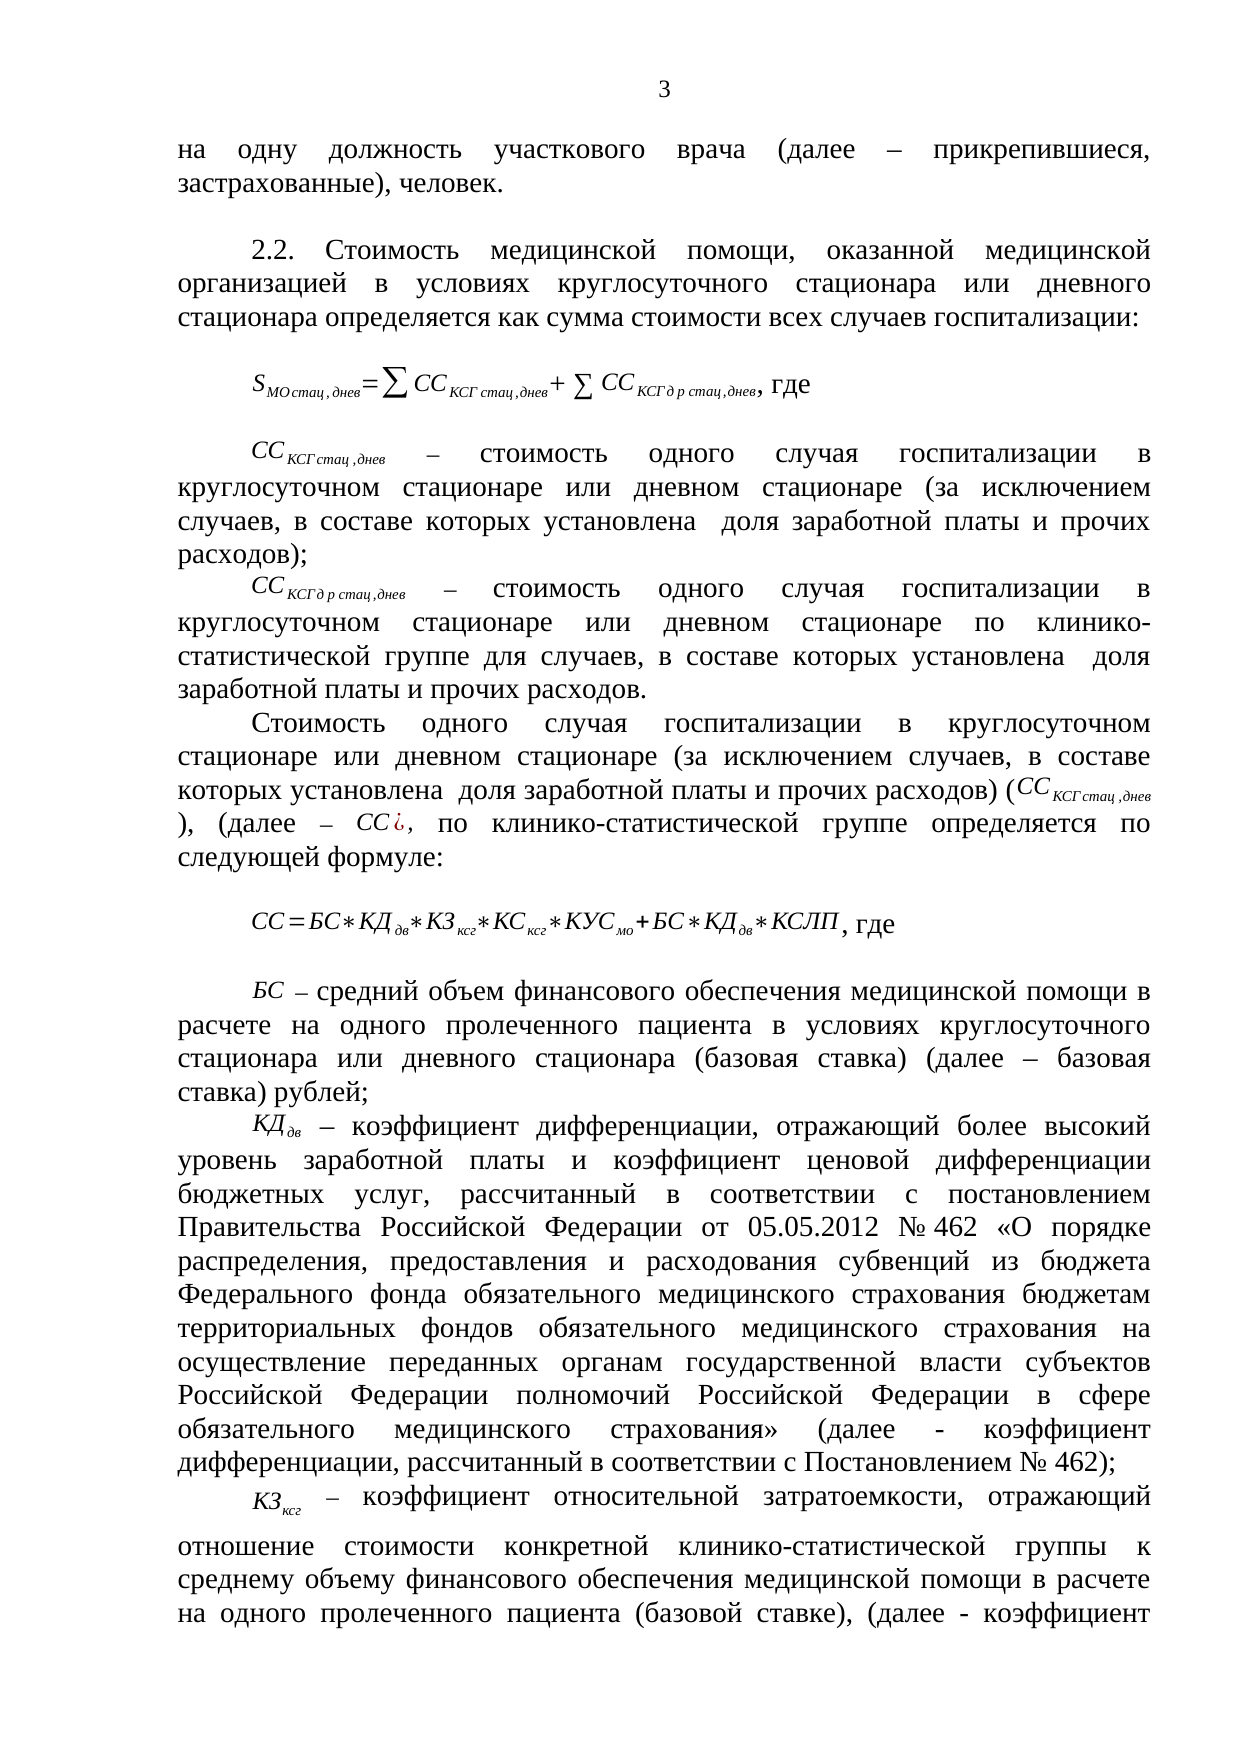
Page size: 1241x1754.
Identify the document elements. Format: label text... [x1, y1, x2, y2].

list Стоимость медицинской помощи, оказанной медицинской организацией в условиях круглосуточного стационара или дневного стационара определяется как сумма стоимости всех случаев госпитализации: [177, 232, 1152, 333]
text + ∑ , где [177, 366, 1152, 402]
text – средний объем финансового обеспечения медицинской помощи в расчете на одного пролеченного пациента в условиях круглосуточного стационара или дневного стационара (базовая ставка) (далее – базовая ставка) рублей; [177, 973, 1152, 1108]
text , где [177, 906, 1152, 940]
text – стоимость одного случая госпитализации в круглосуточном стационаре или дневном стационаре по клинико-статистической группе для случаев, в составе которых установлена доля заработной платы и прочих расходов. [177, 570, 1152, 705]
text – стоимость одного случая госпитализации в круглосуточном стационаре или дневном стационаре (за исключением случаев, в составе которых установлена доля заработной платы и прочих расходов); [177, 435, 1152, 570]
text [177, 131, 1152, 198]
text Стоимость одного случая госпитализации в круглосуточном стационаре или дневном стационаре (за исключением случаев, в составе которых установлена доля заработной платы и прочих расходов) (), (далее – по клинико-статистической группе определяется по следующей формуле: [177, 705, 1152, 872]
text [177, 1478, 1152, 1629]
text – коэффициент дифференциации, отражающий более высокий уровень заработной платы и коэффициент ценовой дифференциации бюджетных услуг, рассчитанный в соответствии с постановлением Правительства Российской Федерации от 05.05.2012 № 462 «О порядке распределения, предоставления и расходования субвенций из бюджета Федерального фонда обязательного медицинского страхования бюджетам территориальных фондов обязательного медицинского страхования на осуществление переданных органам государственной власти субъектов Российской Федерации полномочий Российской Федерации в сфере обязательного медицинского страхования» (далее - коэффициент дифференциации, рассчитанный в соответствии с Постановлением № 462); [177, 1108, 1152, 1478]
